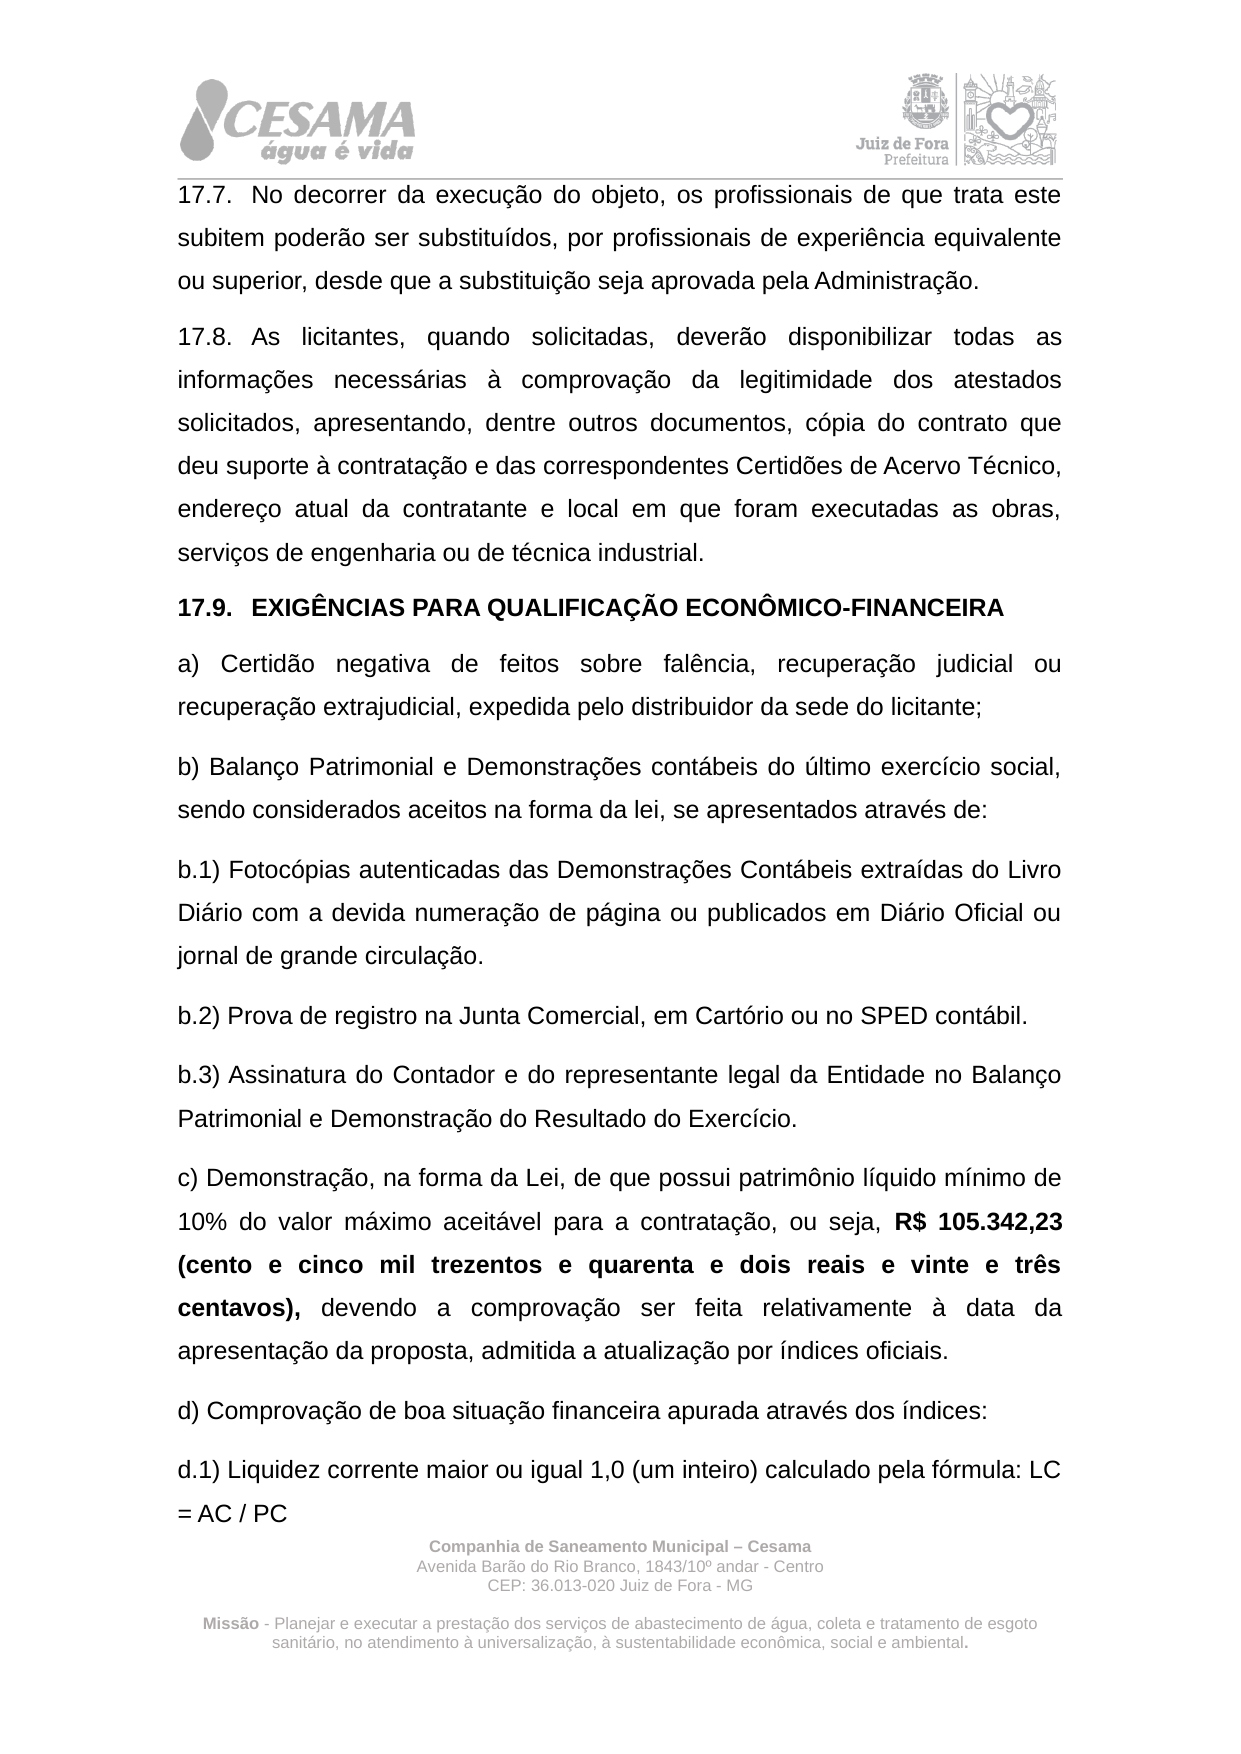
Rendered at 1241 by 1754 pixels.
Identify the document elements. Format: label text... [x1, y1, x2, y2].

list No decorrer da execução do objeto, os profissionais de que trata este subitem poderão ser substituídos, por profissionais de experiência equivalente ou superior, desde que a substituição seja aprovada pela Administração. [177, 180, 1063, 295]
text b.3) Assinatura do Contador e do representante legal da Entidade no Balanço Patrimonial e Demonstração do Resultado do Exercício. [177, 1060, 1063, 1132]
text c) Demonstração, na forma da Lei, de que possui patrimônio líquido mínimo de 10% do valor máximo aceitável para a contratação, ou seja, R$ 105.342,23 (cento e cinco mil trezentos e quarenta e dois reais e vinte e três centavos), devendo a comprovação ser feita relativamente à data da apresentação da proposta, admitida a atualização por índices oficiais. [177, 1163, 1063, 1364]
list EXIGÊNCIAS PARA QUALIFICAÇÃO ECONÔMICO-FINANCEIRA [177, 593, 1063, 622]
text b.2) Prova de registro na Junta Comercial, em Cartório ou no SPED contábil. [177, 1001, 1063, 1029]
text a) Certidão negativa de feitos sobre falência, recuperação judicial ou recuperação extrajudicial, expedida pelo distribuidor da sede do licitante; [177, 649, 1063, 721]
text d.1) Liquidez corrente maior ou igual 1,0 (um inteiro) calculado pela fórmula: LC = AC / PC [177, 1455, 1063, 1527]
list As licitantes, quando solicitadas, deverão disponibilizar todas as informações necessárias à comprovação da legitimidade dos atestados solicitados, apresentando, dentre outros documentos, cópia do contrato que deu suporte à contratação e das correspondentes Certidões de Acervo Técnico, endereço atual da contratante e local em que foram executadas as obras, serviços de engenharia ou de técnica industrial. [177, 322, 1063, 566]
text b) Balanço Patrimonial e Demonstrações contábeis do último exercício social, sendo considerados aceitos na forma da lei, se apresentados através de: [177, 752, 1063, 823]
picture [177, 73, 1063, 180]
text d) Comprovação de boa situação financeira apurada através dos índices: [177, 1396, 1063, 1424]
text b.1) Fotocópias autenticadas das Demonstrações Contábeis extraídas do Livro Diário com a devida numeração de página ou publicados em Diário Oficial ou jornal de grande circulação. [177, 854, 1063, 969]
